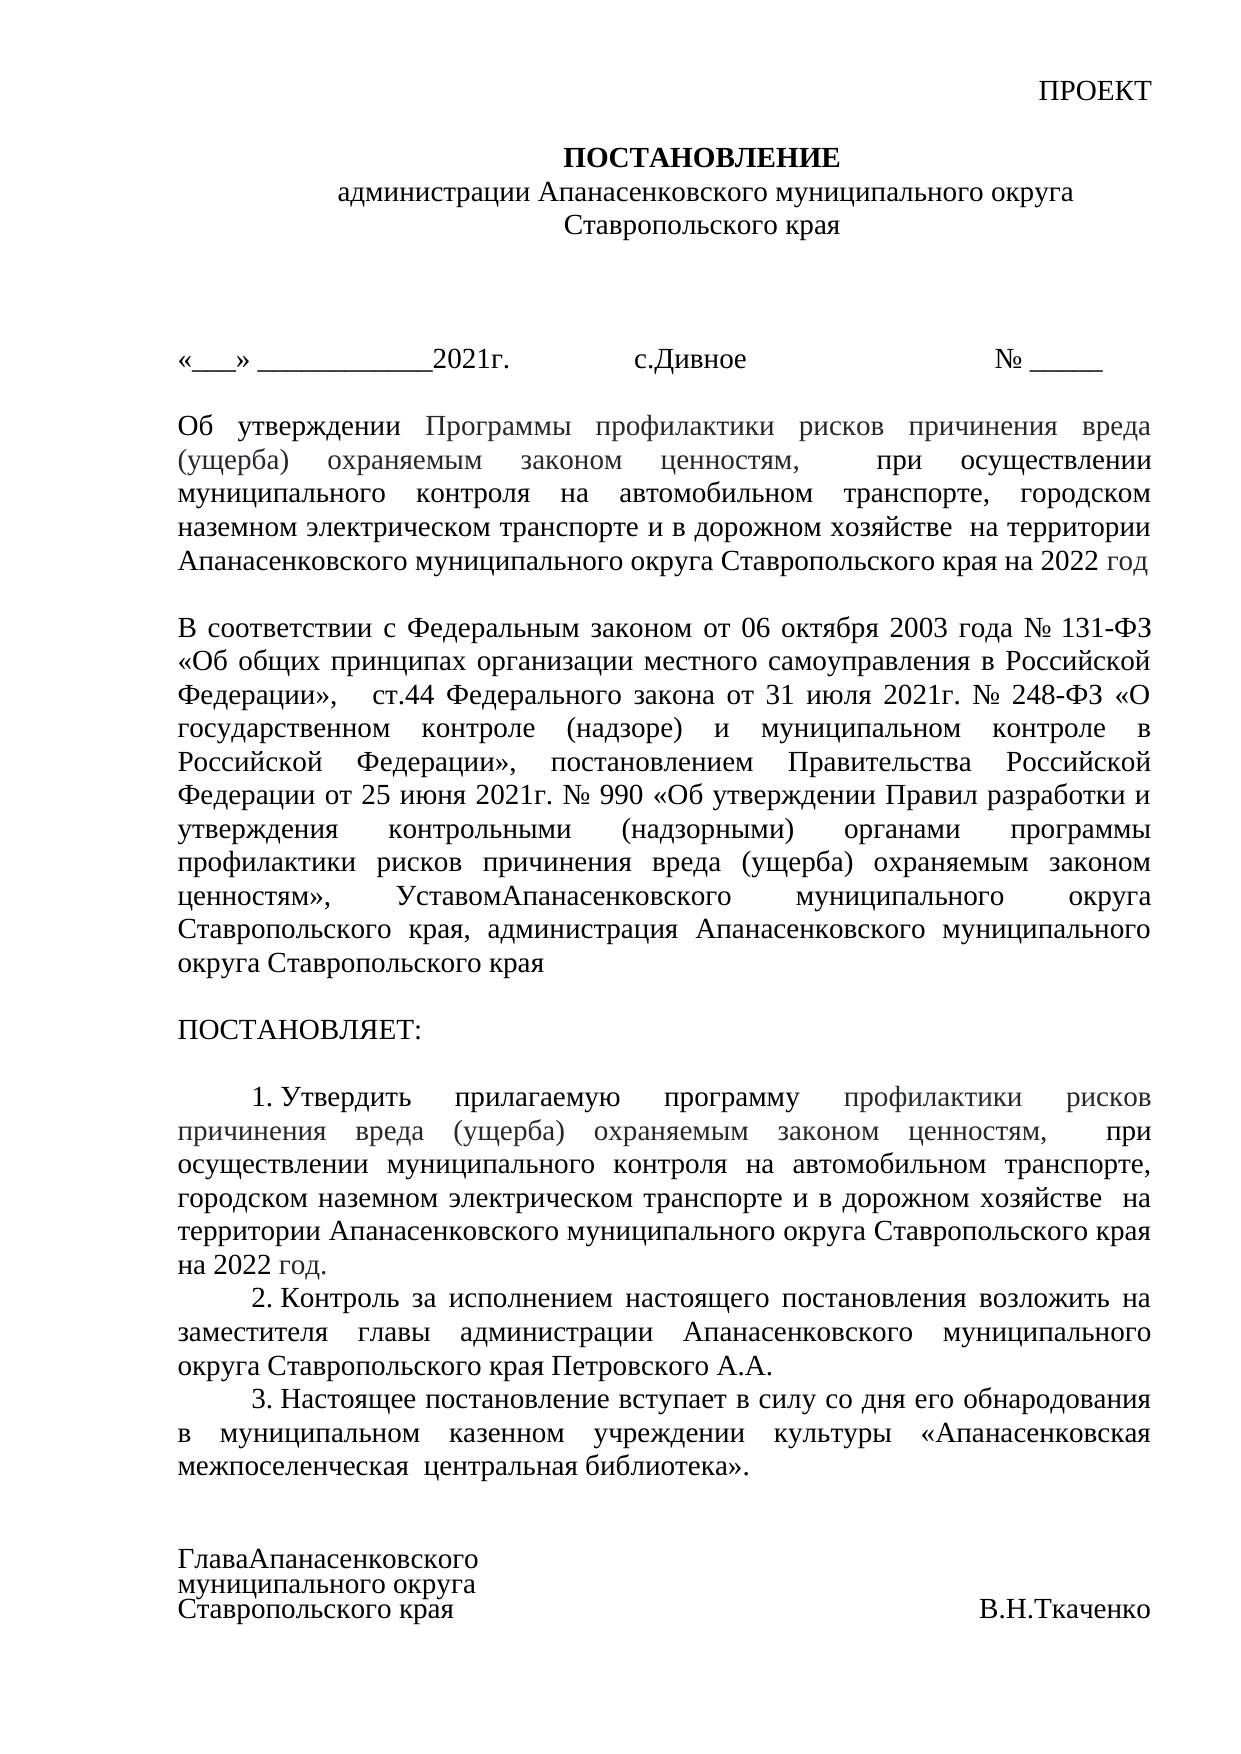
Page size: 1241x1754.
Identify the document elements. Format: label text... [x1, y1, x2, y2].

text ГлаваАпанасенковского [177, 1549, 1152, 1574]
text В соответствии с Федеральным законом от 06 октября 2003 года № 131-ФЗ «Об общих принципах организации местного самоуправления в Российской Федерации», ст.44 Федерального закона от 31 июля 2021г. № 248-ФЗ «О государственном контроле (надзоре) и муниципальном контроле в Российской Федерации», постановлением Правительства Российской Федерации от 25 июня 2021г. № 990 «Об утверждении Правил разработки и утверждения контрольными (надзорными) органами программы профилактики рисков причинения вреда (ущерба) охраняемым законом ценностям», УставомАпанасенковского муниципального округа Ставропольского края, администрация Апанасенковского муниципального округа Ставропольского края [177, 610, 1152, 979]
text ПРОЕКТ [177, 73, 1152, 107]
text администрации Апанасенковского муниципального округа [177, 174, 1152, 207]
text 2. Контроль за исполнением настоящего постановления возложить на заместителя главы администрации Апанасенковского муниципального округа Ставропольского края Петровского А.А. [177, 1281, 1152, 1381]
text Ставропольского края [177, 207, 1152, 241]
text Ставропольского края В.Н.Ткаченко [177, 1599, 1152, 1624]
text «___» ____________2021г. с.Дивное № _____ [177, 341, 1152, 375]
text муниципального округа [177, 1574, 1152, 1599]
text 3. Настоящее постановление вступает в силу со дня его обнародования в муниципальном казенном учреждении культуры «Апанасенковская межпоселенческая центральная библиотека». [177, 1381, 1152, 1482]
text ПОСТАНОВЛЯЕТ: [177, 1012, 1152, 1046]
text 1. Утвердить прилагаемую программу профилактики рисков причинения вреда (ущерба) охраняемым законом ценностям, при осуществлении муниципального контроля на автомобильном транспорте, городском наземном электрическом транспорте и в дорожном хозяйстве на территории Апанасенковского муниципального округа Ставропольского края на 2022 год. [177, 1079, 1152, 1281]
text ПОСТАНОВЛЕНИЕ [177, 140, 1152, 174]
text Об утверждении Программы профилактики рисков причинения вреда (ущерба) охраняемым законом ценностям, при осуществлении муниципального контроля на автомобильном транспорте, городском наземном электрическом транспорте и в дорожном хозяйстве на территории Апанасенковского муниципального округа Ставропольского края на 2022 год [177, 408, 1152, 576]
